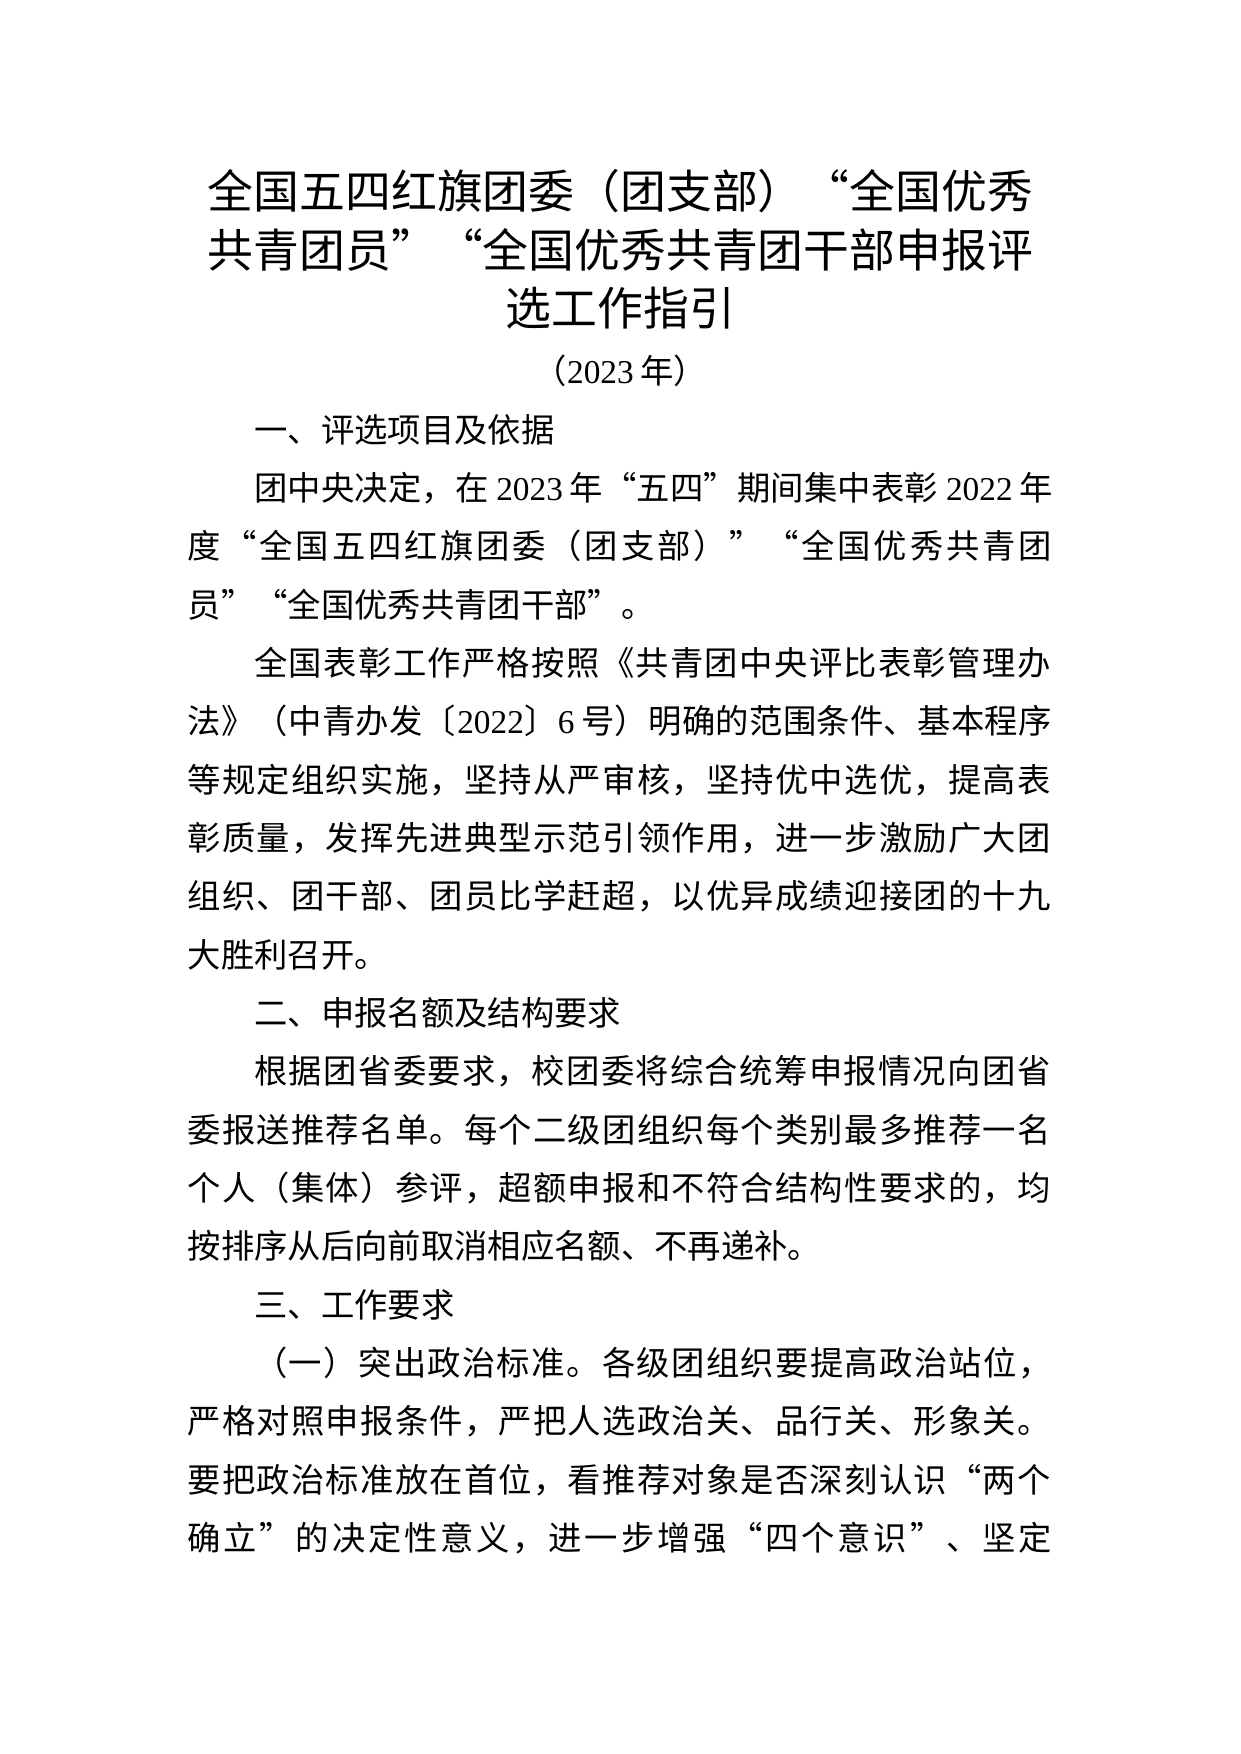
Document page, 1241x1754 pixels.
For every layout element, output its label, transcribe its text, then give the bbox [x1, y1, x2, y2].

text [187, 1329, 1053, 1562]
text 根据团省委要求，校团委将综合统筹申报情况向团省委报送推荐名单。每个二级团组织每个类别最多推荐一名个人（集体）参评，超额申报和不符合结构性要求的，均按排序从后向前取消相应名额、不再递补。 [187, 1037, 1053, 1270]
text 二、申报名额及结构要求 [187, 979, 1053, 1037]
text 全国五四红旗团委（团支部）“全国优秀共青团员”“全国优秀共青团干部申报评选工作指引 [187, 162, 1053, 337]
text 全国表彰工作严格按照《共青团中央评比表彰管理办法》（中青办发〔2022〕6号）明确的范围条件、基本程序等规定组织实施，坚持从严审核，坚持优中选优，提高表彰质量，发挥先进典型示范引领作用，进一步激励广大团组织、团干部、团员比学赶超，以优异成绩迎接团的十九大胜利召开。 [187, 629, 1053, 979]
text 三、工作要求 [187, 1270, 1053, 1329]
text （2023年） [187, 337, 1053, 395]
text 一、评选项目及依据 [187, 395, 1053, 454]
text 团中央决定，在2023年“五四”期间集中表彰2022年度“全国五四红旗团委（团支部）”“全国优秀共青团员”“全国优秀共青团干部”。 [187, 454, 1053, 629]
